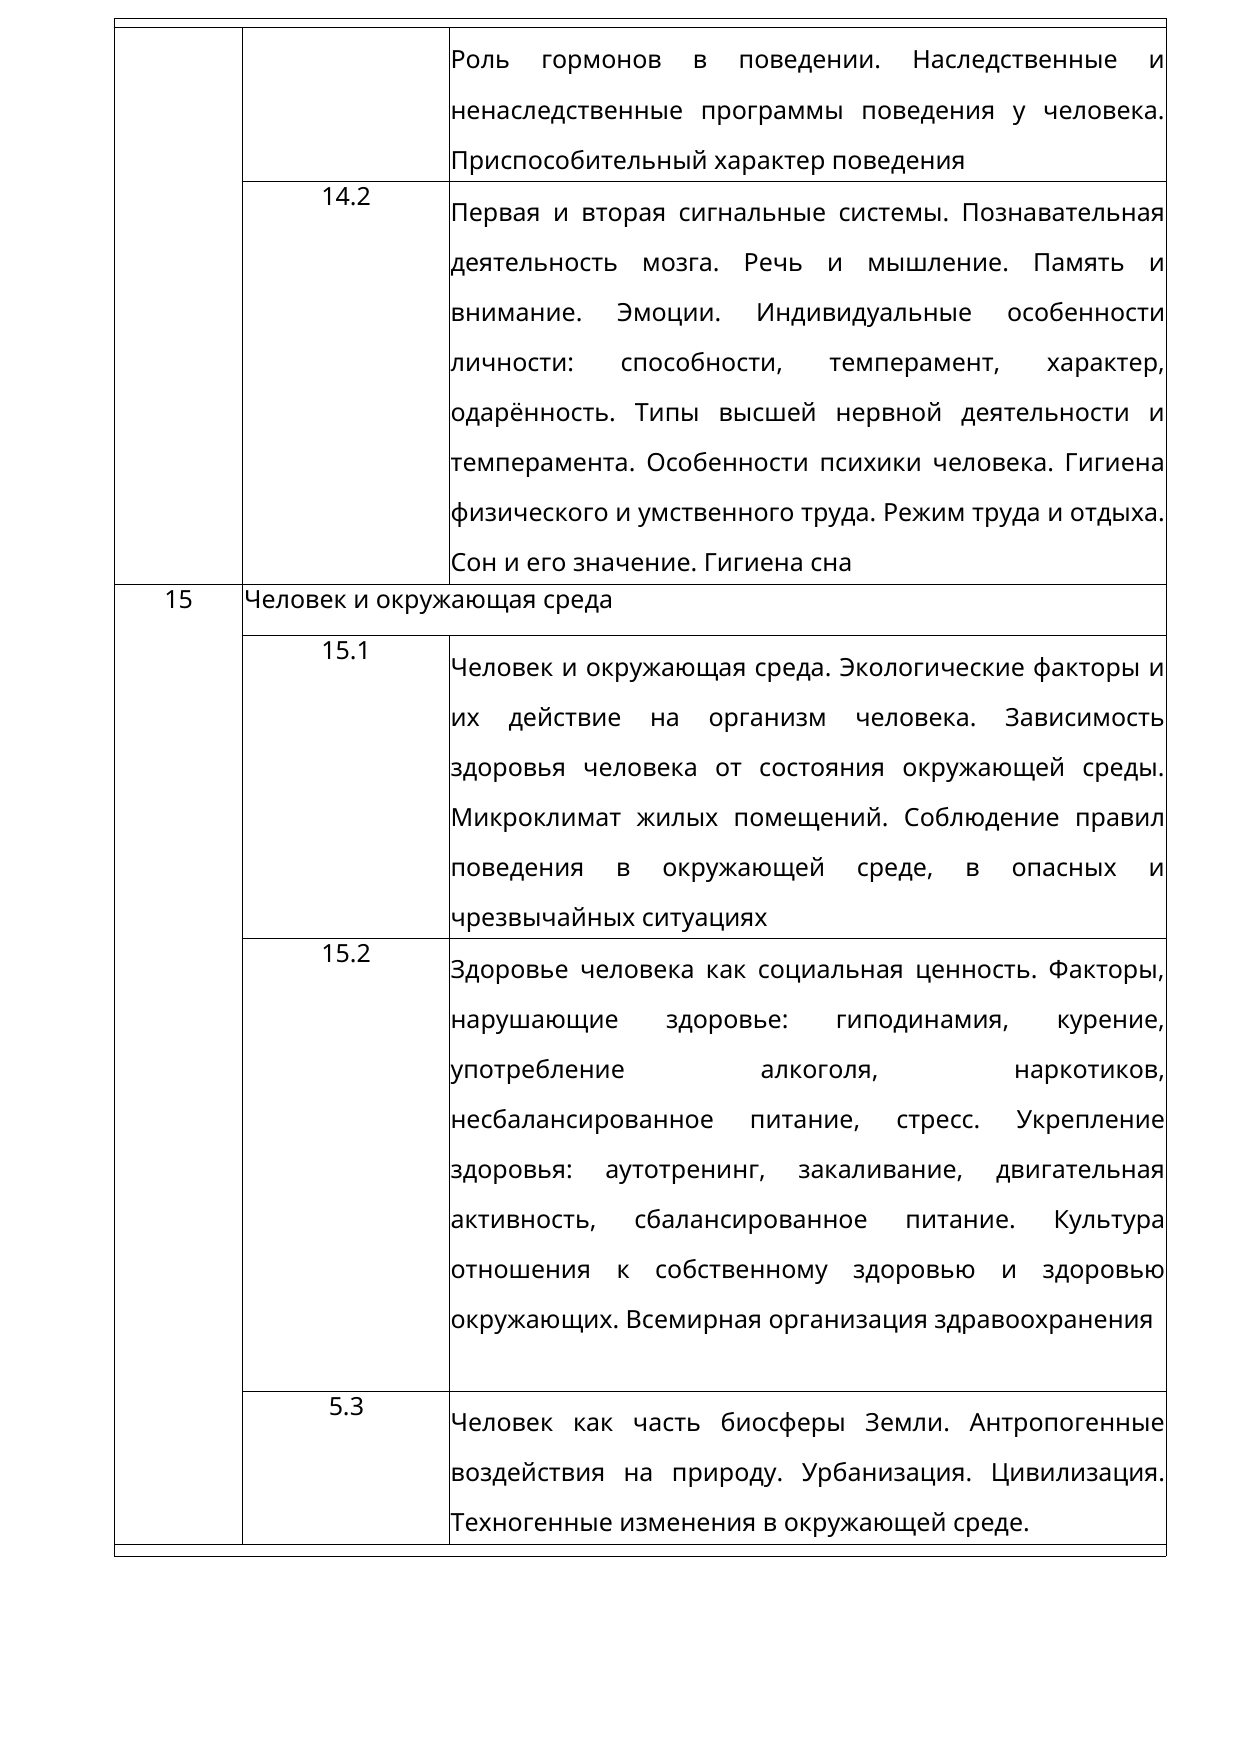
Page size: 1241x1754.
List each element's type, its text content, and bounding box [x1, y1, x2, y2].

table_cell Человек и окружающая среда. Экологические факторы и их действие на организм человека. Зависимость здоровья человека от состояния окружающей среды. Микроклимат жилых помещений. Соблюдение правил поведения в окружающей среде, в опасных и чрезвычайных ситуациях [450, 636, 1166, 938]
table_cell 14.2 [243, 182, 449, 584]
table_cell Здоровье человека как социальная ценность. Факторы, нарушающие здоровье: гиподинамия, курение, употребление алкоголя, наркотиков, несбалансированное питание, стресс. Укрепление здоровья: аутотренинг, закаливание, двигательная активность, сбалансированное питание. Культура отношения к собственному здоровью и здоровью окружающих. Всемирная организация здравоохранения [450, 939, 1166, 1391]
table_cell Человек и окружающая среда [243, 585, 1166, 635]
table_cell 5.3 [243, 1392, 449, 1544]
table_cell 15.2 [243, 939, 449, 1391]
table_cell Человек как часть биосферы Земли. Антропогенные воздействия на природу. Урбанизация. Цивилизация. Техногенные изменения в окружающей среде. [450, 1392, 1166, 1544]
table_header [243, 28, 449, 181]
table_header [115, 28, 242, 584]
table_cell Первая и вторая сигнальные системы. Познавательная деятельность мозга. Речь и мышление. Память и внимание. Эмоции. Индивидуальные особенности личности: способности, темперамент, характер, одарённость. Типы высшей нервной деятельности и темперамента. Особенности психики человека. Гигиена физического и умственного труда. Режим труда и отдыха. Сон и его значение. Гигиена сна [450, 182, 1166, 584]
table_cell 15.1 [243, 636, 449, 938]
table_header Роль гормонов в поведении. Наследственные и ненаследственные программы поведения у человека. Приспособительный характер поведения [450, 28, 1166, 181]
table_cell 15 [115, 585, 242, 1544]
